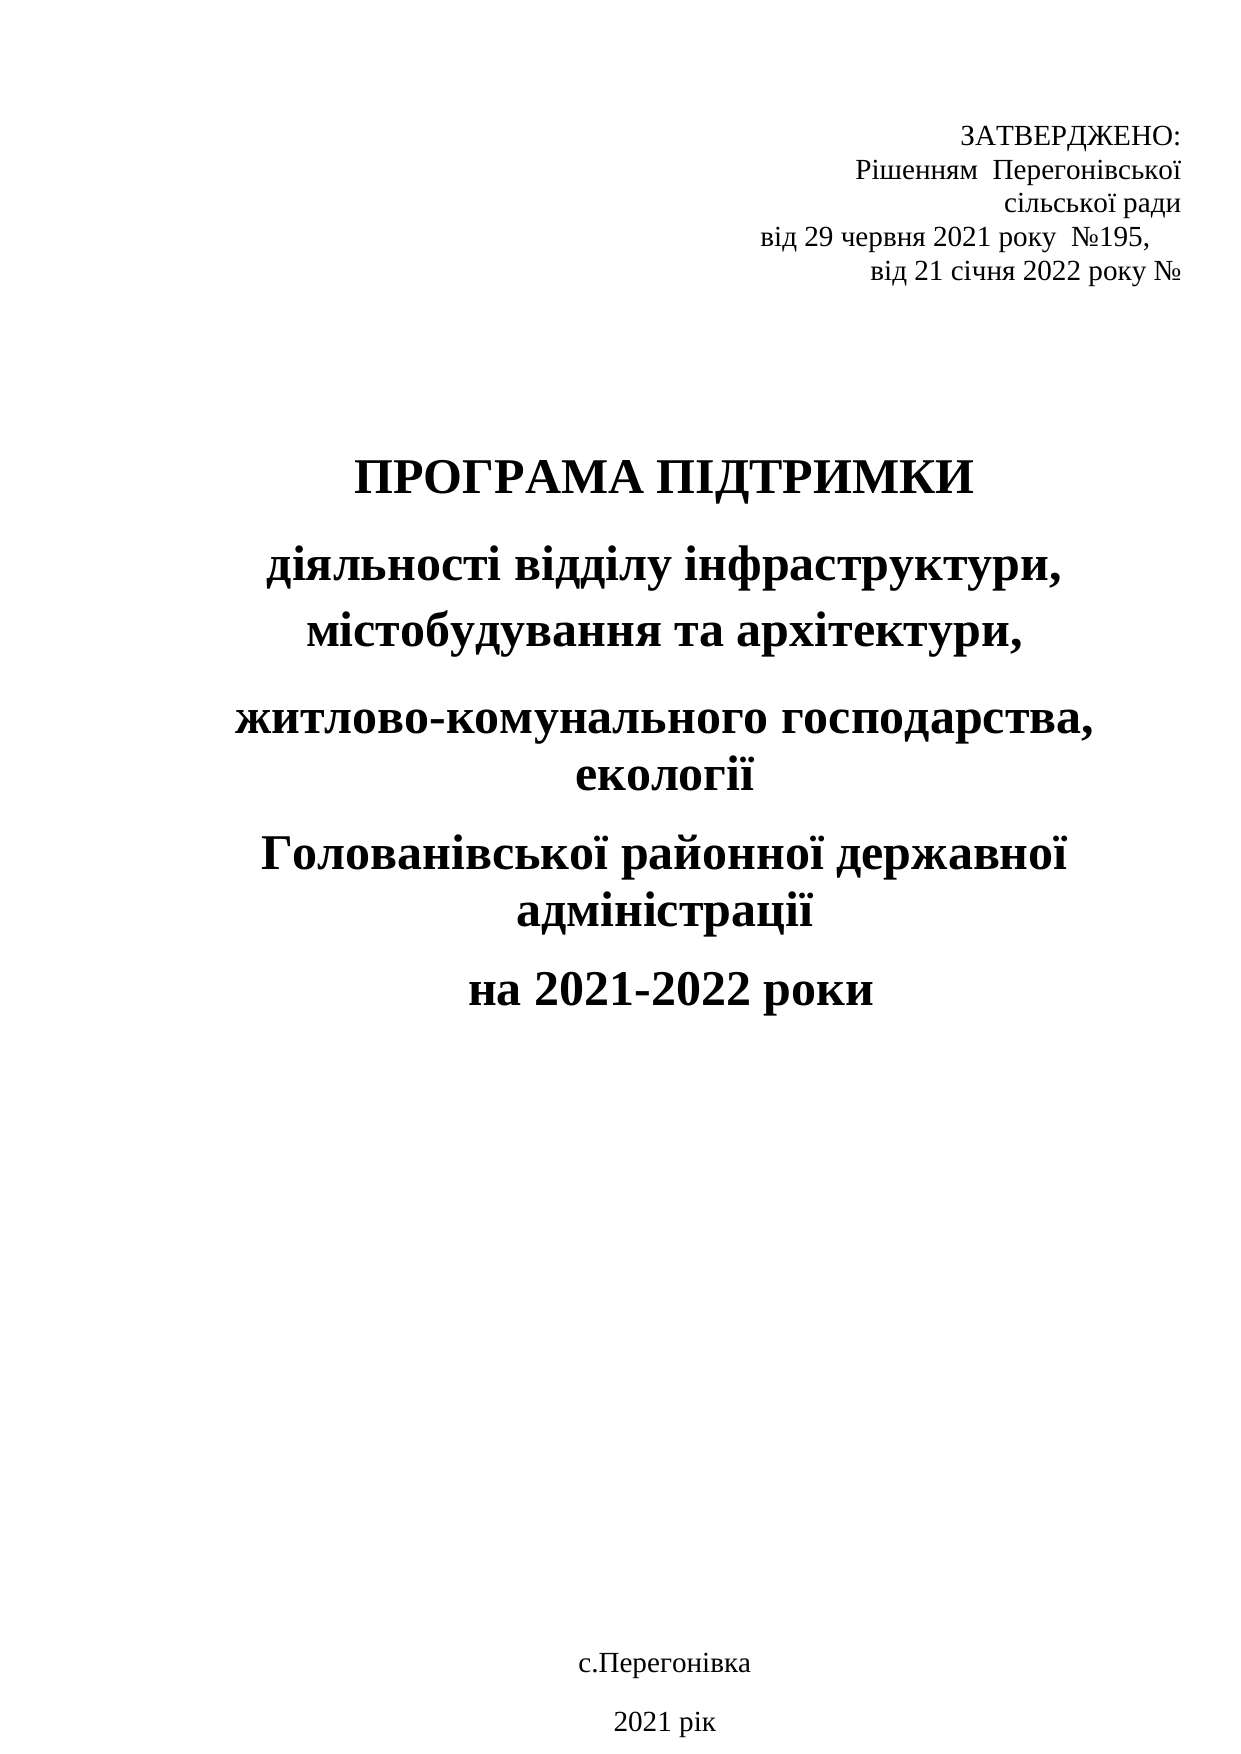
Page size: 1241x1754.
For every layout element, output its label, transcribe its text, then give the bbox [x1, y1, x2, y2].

text сільської ради [148, 186, 1181, 219]
text с.Перегонівка [148, 1645, 1181, 1678]
text Рішенням Перегонівської [148, 152, 1181, 186]
text від 29 червня 2021 року №195, [148, 219, 1181, 253]
text діяльності відділу інфраструктури, містобудування та архітектури, [148, 534, 1181, 657]
text ПРОГРАМА ПІДТРИМКИ [148, 447, 1181, 504]
text від 21 січня 2022 року № [148, 253, 1181, 286]
text житлово-комунального господарства, екології [148, 687, 1181, 802]
text 2021 рік [148, 1704, 1181, 1738]
text Голованівської районної державної адміністрації [148, 822, 1181, 937]
text на 2021-2022 роки [148, 958, 1181, 1016]
text ЗАТВЕРДЖЕНО: [148, 118, 1181, 152]
